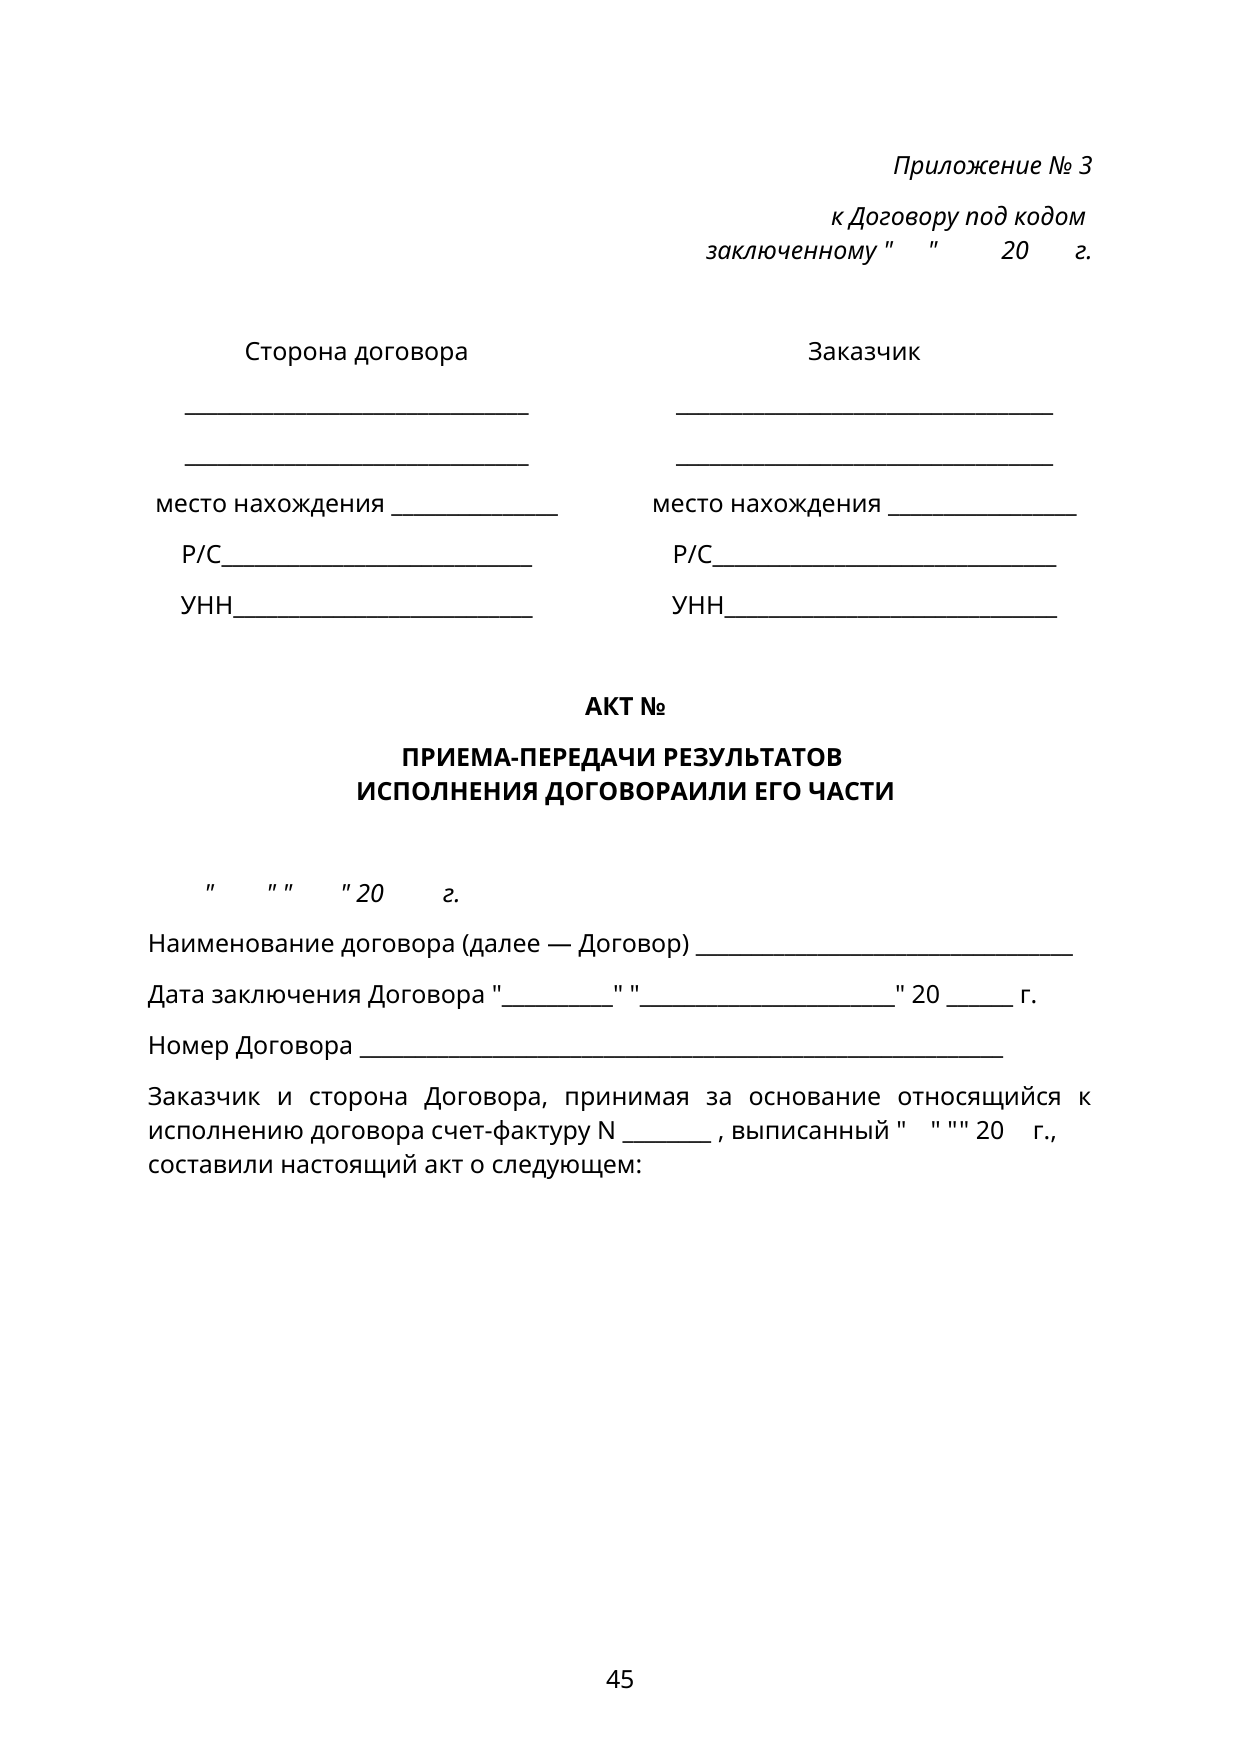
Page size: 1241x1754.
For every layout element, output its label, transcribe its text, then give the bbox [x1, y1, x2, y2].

text " " " " 20 г. [148, 875, 1092, 909]
table_header Сторона договора _______________________________ _______________________________ место нахождения _______________ Р/С____________________________ УНН___________________________ [112, 334, 601, 638]
text ПРИЕМА-ПЕРЕДАЧИ РЕЗУЛЬТАТОВ ИСПОЛНЕНИЯ ДОГОВОРАИЛИ ЕГО ЧАСТИ [207, 740, 1044, 808]
text АКТ № [207, 689, 1044, 723]
text Приложение № 3 [148, 148, 1092, 182]
table_header Заказчик __________________________________ __________________________________ место нахождения _________________ Р/С_______________________________ УНН______________________________ [601, 334, 1128, 638]
text Номер Договора __________________________________________________________ [148, 1027, 1092, 1062]
text Дата заключения Договора "__________" "_______________________" 20 ______ г. [148, 977, 1092, 1011]
text Наименование договора (далее — Договор) __________________________________ [148, 926, 1092, 960]
text к Договору под кодом заключенному " " 20 г. [148, 198, 1092, 267]
text Заказчик и сторона Договора, принимая за основание относящийся к исполнению договора счет-фактуру N ________ , выписанный " " " " 20 г., составили настоящий акт о следующем: [148, 1078, 1092, 1180]
